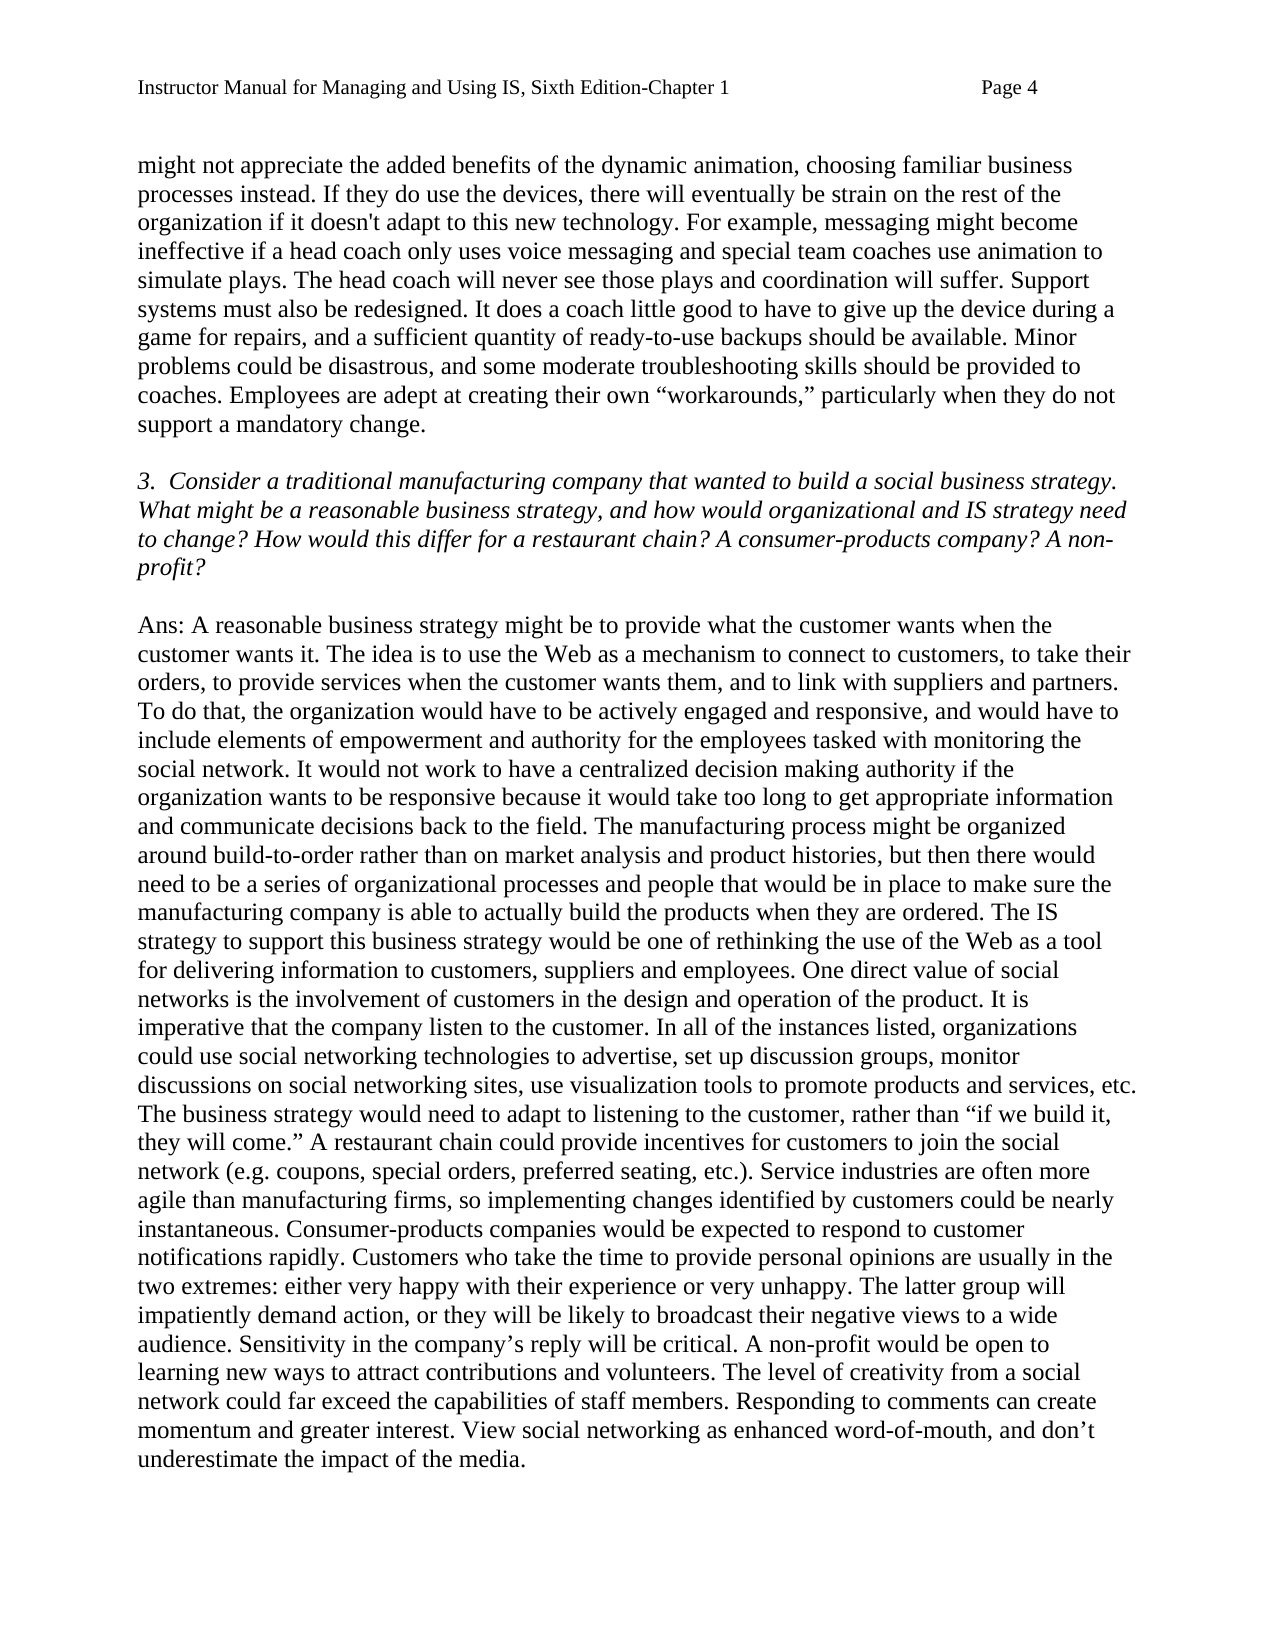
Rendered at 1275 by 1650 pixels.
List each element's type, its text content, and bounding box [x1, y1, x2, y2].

text Ans: A reasonable business strategy might be to provide what the customer wants when the customer wants it. The idea is to use the Web as a mechanism to connect to customers, to take their orders, to provide services when the customer wants them, and to link with suppliers and partners. To do that, the organization would have to be actively engaged and responsive, and would have to include elements of empowerment and authority for the employees tasked with monitoring the social network. It would not work to have a centralized decision making authority if the organization wants to be responsive because it would take too long to get appropriate information and communicate decisions back to the field. The manufacturing process might be organized around build-to-order rather than on market analysis and product histories, but then there would need to be a series of organizational processes and people that would be in place to make sure the manufacturing company is able to actually build the products when they are ordered. The IS strategy to support this business strategy would be one of rethinking the use of the Web as a tool for delivering information to customers, suppliers and employees. One direct value of social networks is the involvement of customers in the design and operation of the product. It is imperative that the company listen to the customer. In all of the instances listed, organizations could use social networking technologies to advertise, set up discussion groups, monitor discussions on social networking sites, use visualization tools to promote products and services, etc. The business strategy would need to adapt to listening to the customer, rather than “if we build it, they will come.” A restaurant chain could provide incentives for customers to join the social network (e.g. coupons, special orders, preferred seating, etc.). Service industries are often more agile than manufacturing firms, so implementing changes identified by customers could be nearly instantaneous. Consumer-products companies would be expected to respond to customer notifications rapidly. Customers who take the time to provide personal opinions are usually in the two extremes: either very happy with their experience or very unhappy. The latter group will impatiently demand action, or they will be likely to broadcast their negative views to a wide audience. Sensitivity in the company’s reply will be critical. A non-profit would be open to learning new ways to attract contributions and volunteers. The level of creativity from a social network could far exceed the capabilities of staff members. Responding to comments can create momentum and greater interest. View social networking as enhanced word-of-mouth, and don’t underestimate the impact of the media. [137, 610, 1138, 1472]
text 3. Consider a traditional manufacturing company that wanted to build a social business strategy. What might be a reasonable business strategy, and how would organizational and IS strategy need to change? How would this differ for a restaurant chain? A consumer-products company? A non-profit? [137, 466, 1138, 581]
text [137, 150, 1138, 437]
